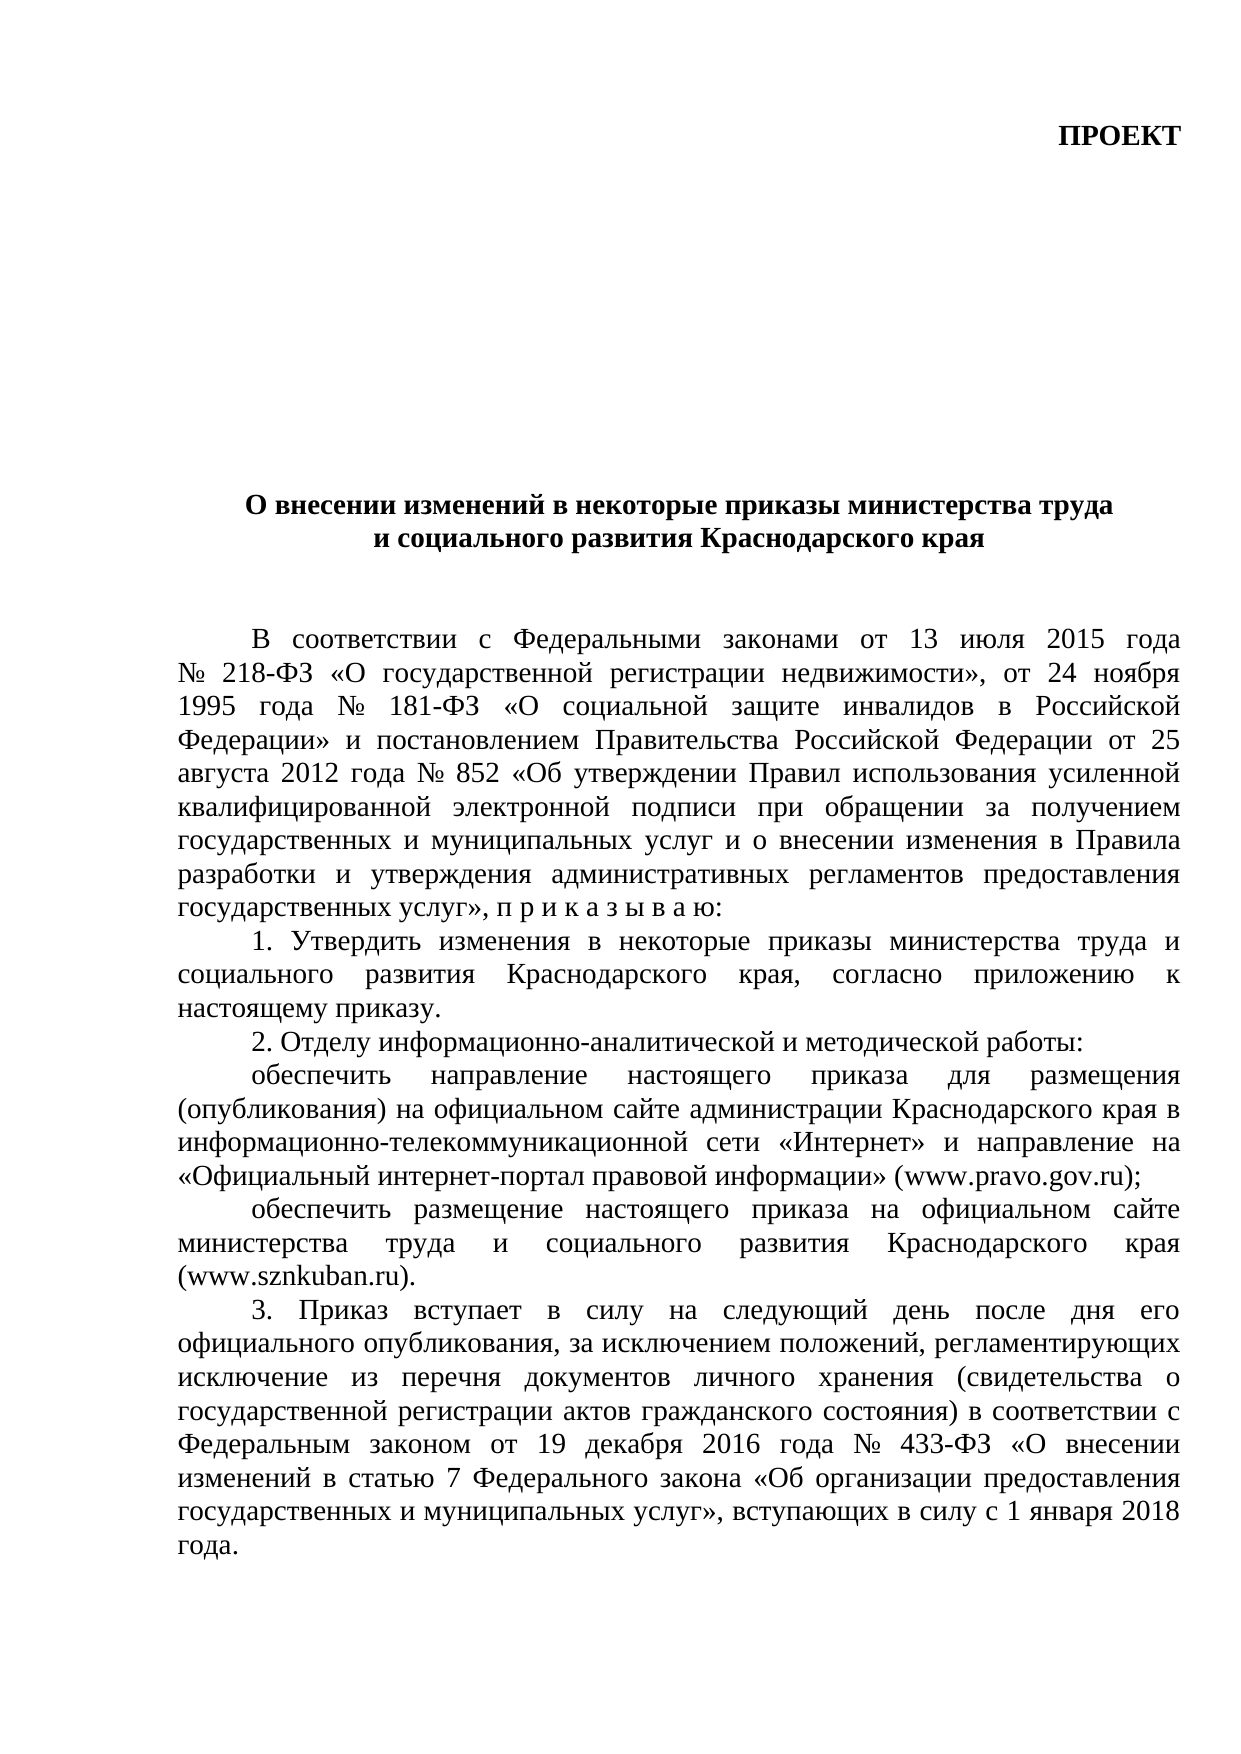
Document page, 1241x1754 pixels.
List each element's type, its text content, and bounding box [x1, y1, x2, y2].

text В соответствии с Федеральными законами от 13 июля 2015 года № 218-ФЗ «О государственной регистрации недвижимости», от 24 ноября 1995 года № 181-ФЗ «О социальной защите инвалидов в Российской Федерации» и постановлением Правительства Российской Федерации от 25 августа 2012 года № 852 «Об утверждении Правил использования усиленной квалифицированной электронной подписи при обращении за получением государственных и муниципальных услуг и о внесении изменения в Правила разработки и утверждения административных регламентов предоставления государственных услуг», п р и к а з ы в а ю: [177, 621, 1181, 923]
text 1. Утвердить изменения в некоторые приказы министерства труда и социального развития Краснодарского края, согласно приложению к настоящему приказу. [177, 923, 1181, 1024]
text ПРОЕКТ [177, 118, 1181, 152]
text 3. Приказ вступает в силу на следующий день после дня его официального опубликования, за исключением положений, регламентирующих исключение из перечня документов личного хранения (свидетельства о государственной регистрации актов гражданского состояния) в соответствии с Федеральным законом от 19 декабря 2016 года № 433-ФЗ «О внесении изменений в статью 7 Федерального закона «Об организации предоставления государственных и муниципальных услуг», вступающих в силу с 1 января 2018 года. [177, 1292, 1181, 1560]
text и социального развития Краснодарского края [177, 521, 1181, 554]
text обеспечить размещение настоящего приказа на официальном сайте министерства труда и социального развития Краснодарского края (www.sznkuban.ru). [177, 1191, 1181, 1292]
text О внесении изменений в некоторые приказы министерства труда [177, 487, 1181, 521]
text обеспечить направление настоящего приказа для размещения (опубликования) на официальном сайте администрации Краснодарского края в информационно-телекоммуникационной сети «Интернет» и направление на «Официальный интернет-портал правовой информации» (www.pravo.gov.ru); [177, 1057, 1181, 1191]
text 2. Отделу информационно-аналитической и методической работы: [177, 1024, 1181, 1057]
